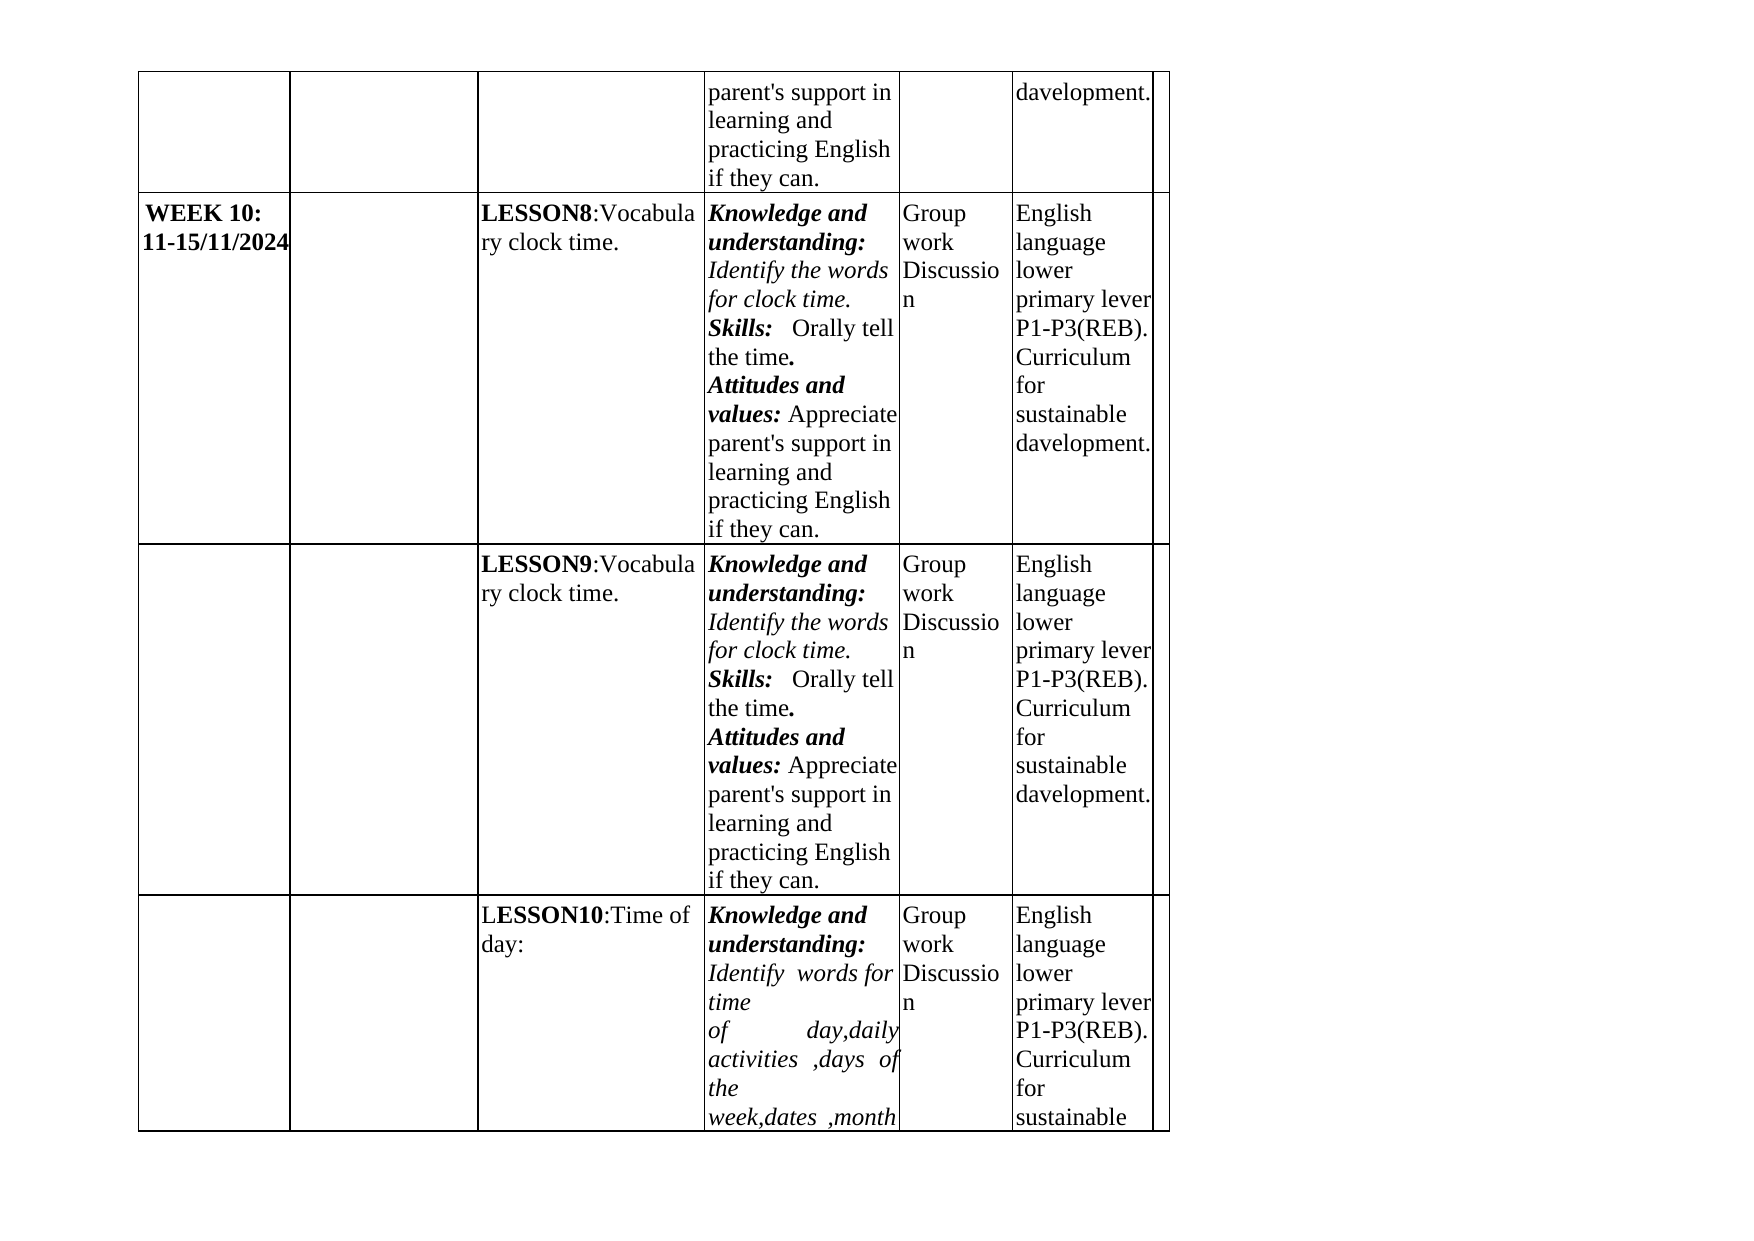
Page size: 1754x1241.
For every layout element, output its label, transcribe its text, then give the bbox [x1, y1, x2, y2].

table_cell Group work Discussion [900, 193, 1012, 543]
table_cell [1013, 896, 1152, 1130]
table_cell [479, 896, 704, 1130]
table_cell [900, 72, 1012, 192]
table_cell [291, 193, 477, 543]
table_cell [1013, 72, 1152, 192]
table_cell [1154, 896, 1169, 1130]
table_cell WEEK 10: 11-15/11/2024 [139, 193, 289, 543]
table_cell [1154, 193, 1169, 543]
table_cell [139, 545, 289, 894]
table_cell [479, 72, 704, 192]
table_cell [1154, 72, 1169, 192]
table_cell [291, 545, 477, 894]
table_cell [291, 896, 477, 1130]
table_cell LESSON9:Vocabula ry clock time. [479, 545, 704, 894]
table_cell LESSON8:Vocabula ry clock time. [479, 193, 704, 543]
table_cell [705, 896, 899, 1130]
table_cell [900, 896, 1012, 1130]
table_cell Group work Discussion [900, 545, 1012, 894]
table_cell English language lower primary lever P1-P3(REB). Curriculum for sustainable davelopment. [1013, 193, 1152, 543]
table_cell [139, 72, 289, 192]
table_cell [705, 72, 899, 192]
table_cell [291, 72, 477, 192]
table_cell [1154, 545, 1169, 894]
table_cell English language lower primary lever P1-P3(REB). Curriculum for sustainable davelopment. [1013, 545, 1152, 894]
table_cell [139, 896, 289, 1130]
